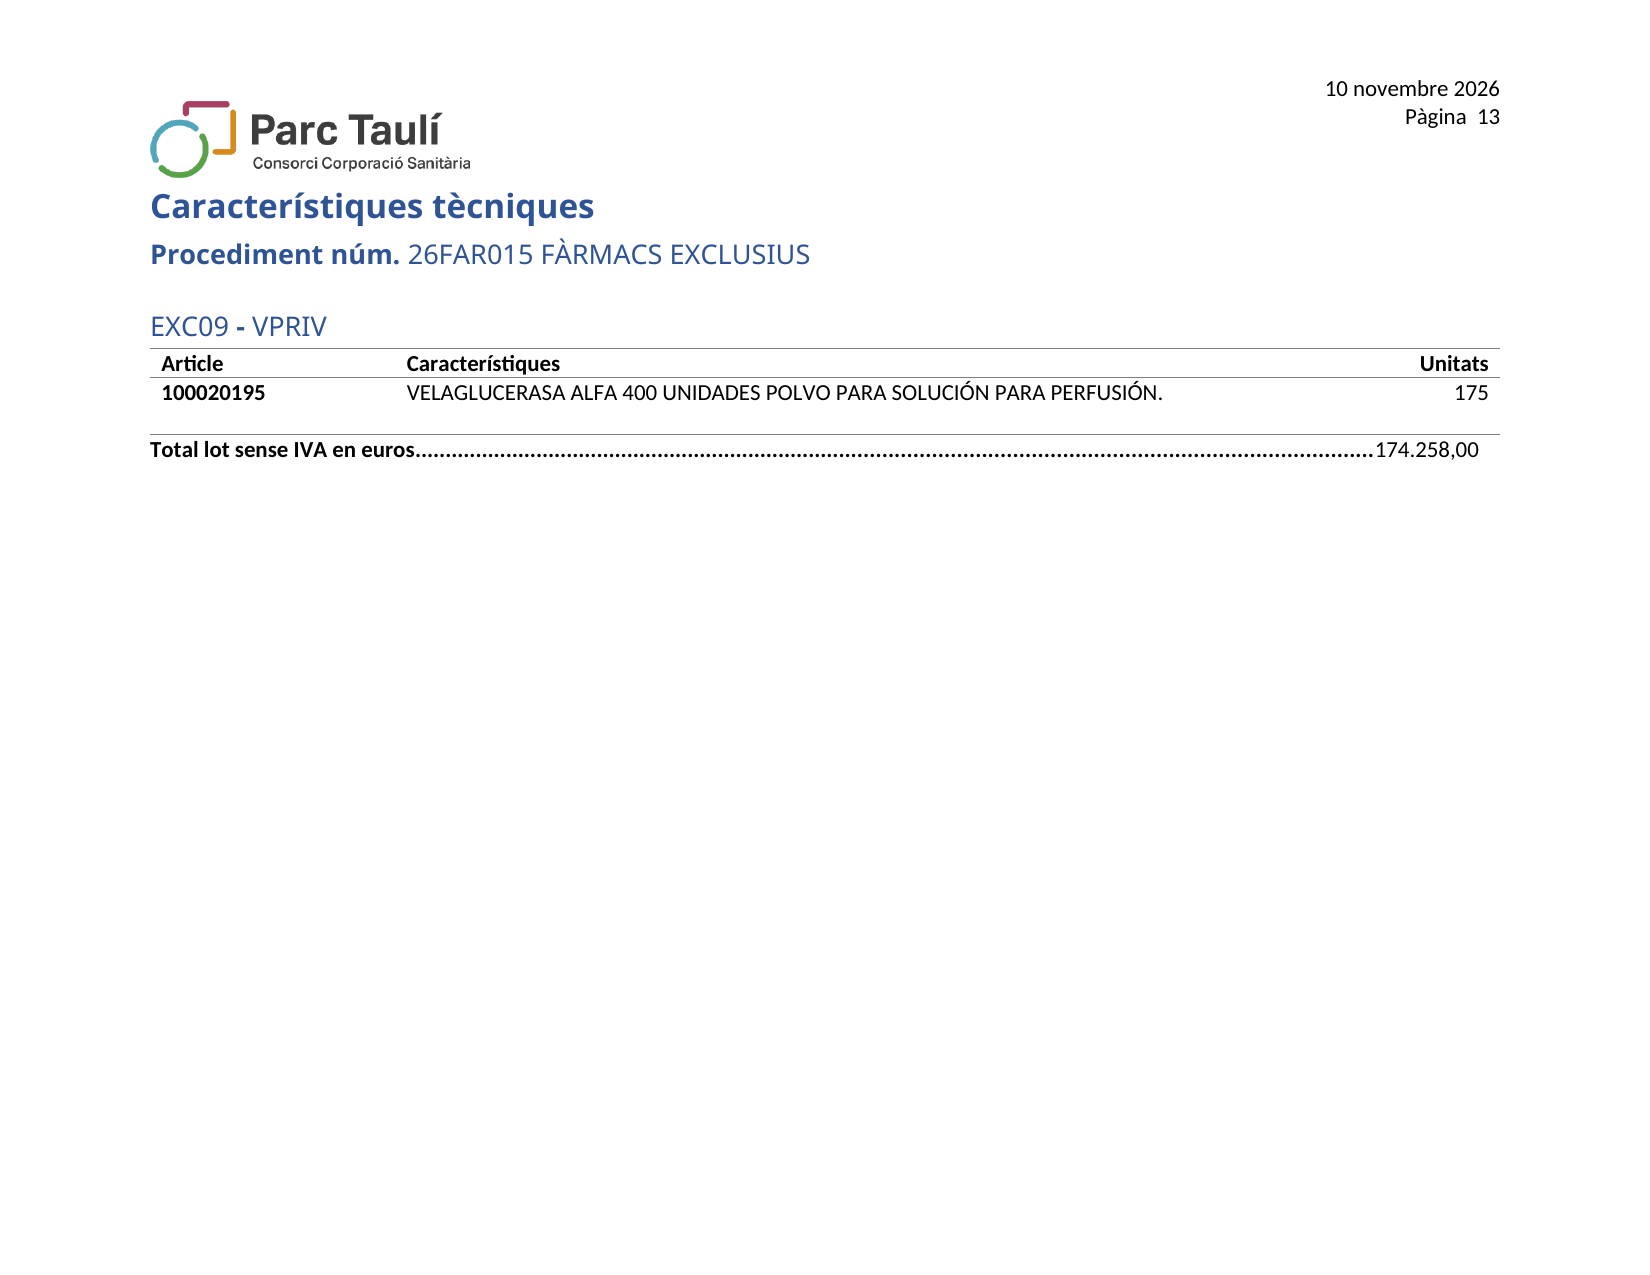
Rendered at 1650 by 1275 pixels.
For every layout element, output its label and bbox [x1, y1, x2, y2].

picture [150, 101, 470, 178]
